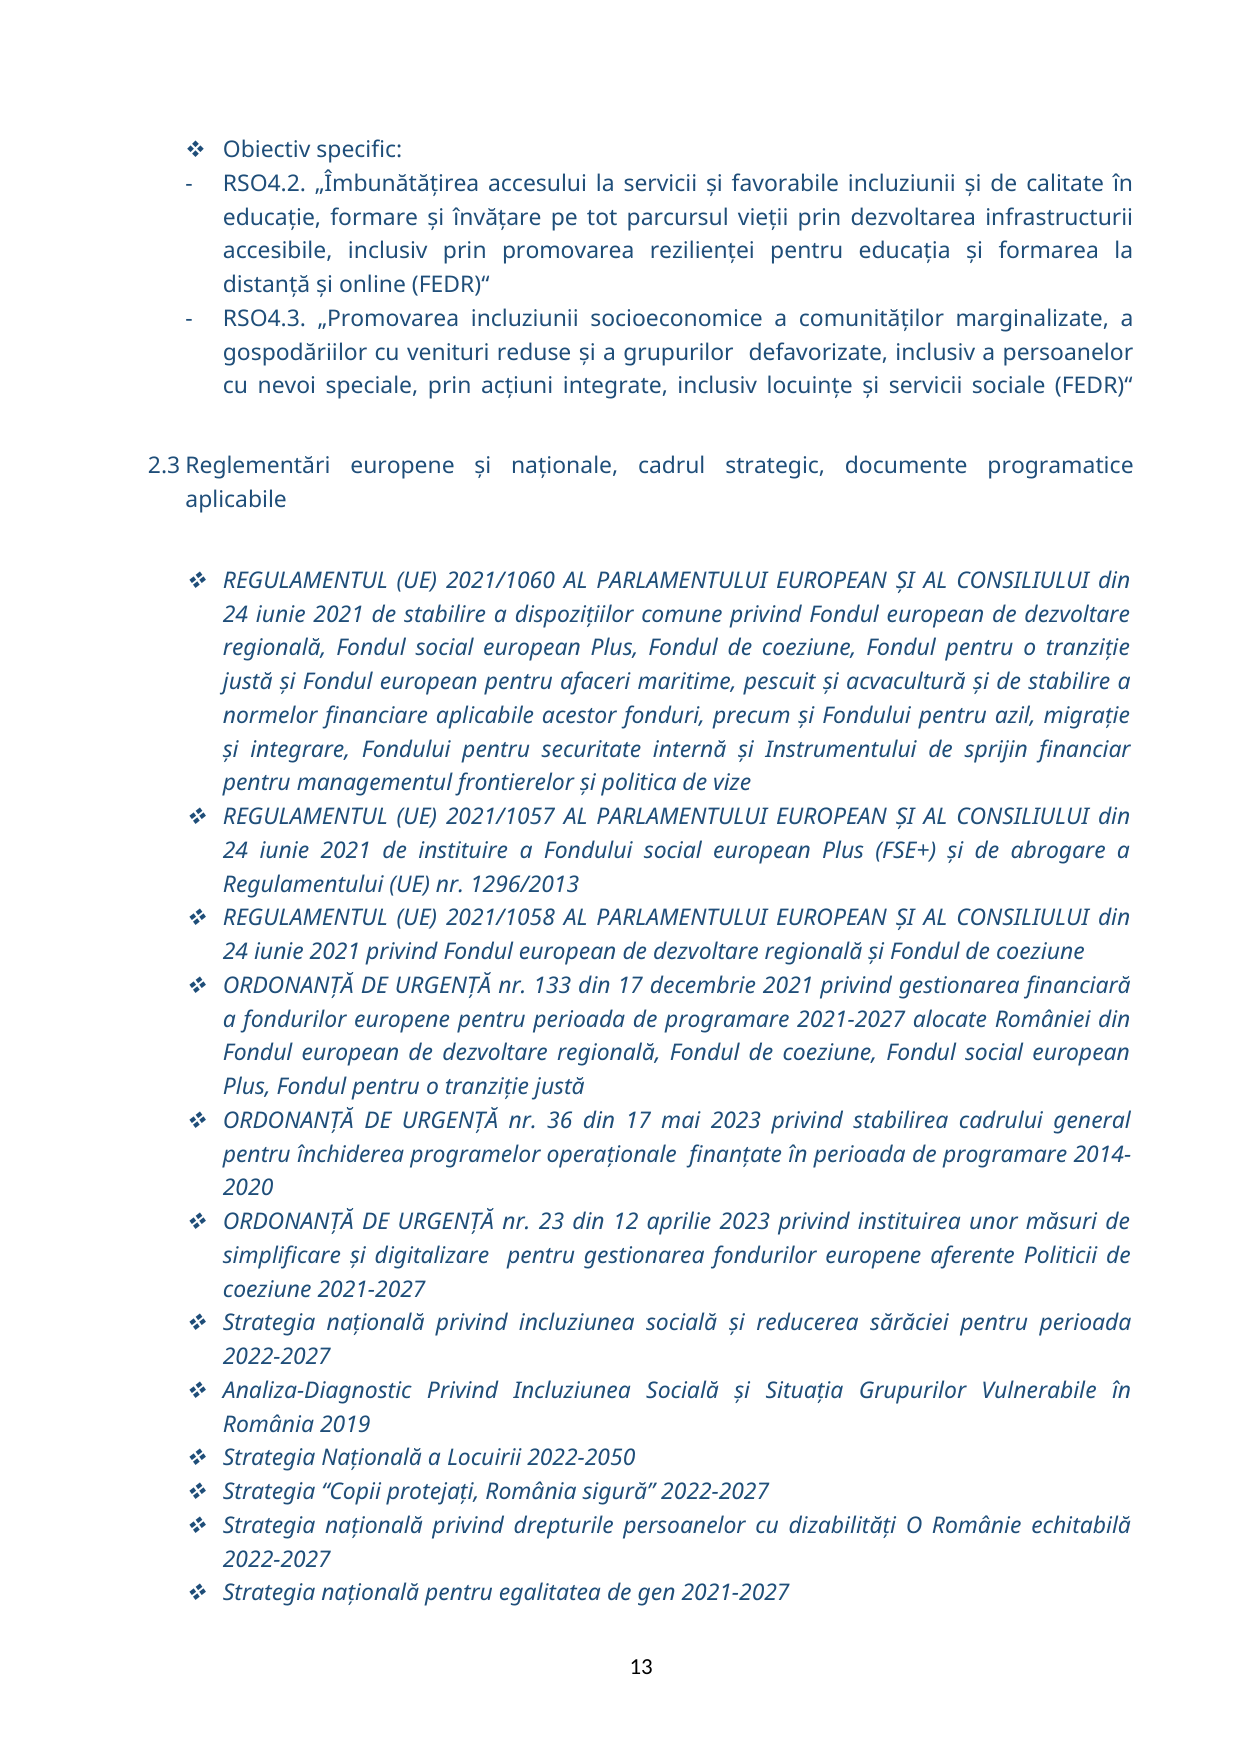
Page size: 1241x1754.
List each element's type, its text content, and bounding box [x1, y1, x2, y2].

list Strategia Națională a Locuirii 2022-2050 [185, 1441, 1134, 1473]
list REGULAMENTUL (UE) 2021/1058 AL PARLAMENTULUI EUROPEAN ȘI AL CONSILIULUI din 24 iunie 2021 privind Fondul european de dezvoltare regională și Fondul de coeziune [185, 901, 1134, 966]
list ORDONANŢĂ DE URGENŢĂ nr. 133 din 17 decembrie 2021 privind gestionarea financiară a fondurilor europene pentru perioada de programare 2021-2027 alocate României din Fondul european de dezvoltare regională, Fondul de coeziune, Fondul social european Plus, Fondul pentru o tranziţie justă [185, 969, 1134, 1101]
list Obiectiv specific: [185, 133, 1134, 164]
subtitle Reglementări europene și naționale, cadrul strategic, documente programatice aplicabile [148, 449, 1134, 514]
list Strategia națională pentru egalitatea de gen 2021-2027 [185, 1576, 1134, 1608]
list REGULAMENTUL (UE) 2021/1057 AL PARLAMENTULUI EUROPEAN ȘI AL CONSILIULUI din 24 iunie 2021 de instituire a Fondului social european Plus (FSE+) și de abrogare a Regulamentului (UE) nr. 1296/2013 [185, 800, 1134, 899]
list RSO4.3. „Promovarea incluziunii socioeconomice a comunităților marginalizate, a gospodăriilor cu venituri reduse și a grupurilor defavorizate, inclusiv a persoanelor cu nevoi speciale, prin acțiuni integrate, inclusiv locuințe și servicii sociale (FEDR)“ [185, 302, 1134, 431]
list RSO4.2. „Îmbunătățirea accesului la servicii și favorabile incluziunii și de calitate în educație, formare și învățare pe tot parcursul vieții prin dezvoltarea infrastructurii accesibile, inclusiv prin promovarea rezilienței pentru educația și formarea la distanță și online (FEDR)“ [185, 167, 1134, 299]
list Analiza-Diagnostic Privind Incluziunea Socială și Situația Grupurilor Vulnerabile în România 2019 [185, 1374, 1134, 1439]
list Strategia națională privind incluziunea socială şi reducerea sărăciei pentru perioada 2022-2027 [185, 1306, 1134, 1371]
list Strategia “Copii protejați, România sigură” 2022-2027 [185, 1475, 1134, 1506]
list Strategia națională privind drepturile persoanelor cu dizabilități O Românie echitabilă 2022-2027 [185, 1509, 1134, 1574]
list ORDONANŢĂ DE URGENŢĂ nr. 36 din 17 mai 2023 privind stabilirea cadrului general pentru închiderea programelor operaţionale finanţate în perioada de programare 2014-2020 [185, 1104, 1134, 1203]
list REGULAMENTUL (UE) 2021/1060 AL PARLAMENTULUI EUROPEAN ȘI AL CONSILIULUI din 24 iunie 2021 de stabilire a dispozițiilor comune privind Fondul european de dezvoltare regională, Fondul social european Plus, Fondul de coeziune, Fondul pentru o tranziție justă și Fondul european pentru afaceri maritime, pescuit și acvacultură și de stabilire a normelor financiare aplicabile acestor fonduri, precum și Fondului pentru azil, migrație și integrare, Fondului pentru securitate internă și Instrumentului de sprijin financiar pentru managementul frontierelor și politica de vize [185, 564, 1134, 798]
list ORDONANŢĂ DE URGENŢĂ nr. 23 din 12 aprilie 2023 privind instituirea unor măsuri de simplificare şi digitalizare pentru gestionarea fondurilor europene aferente Politicii de coeziune 2021-2027 [185, 1205, 1134, 1304]
